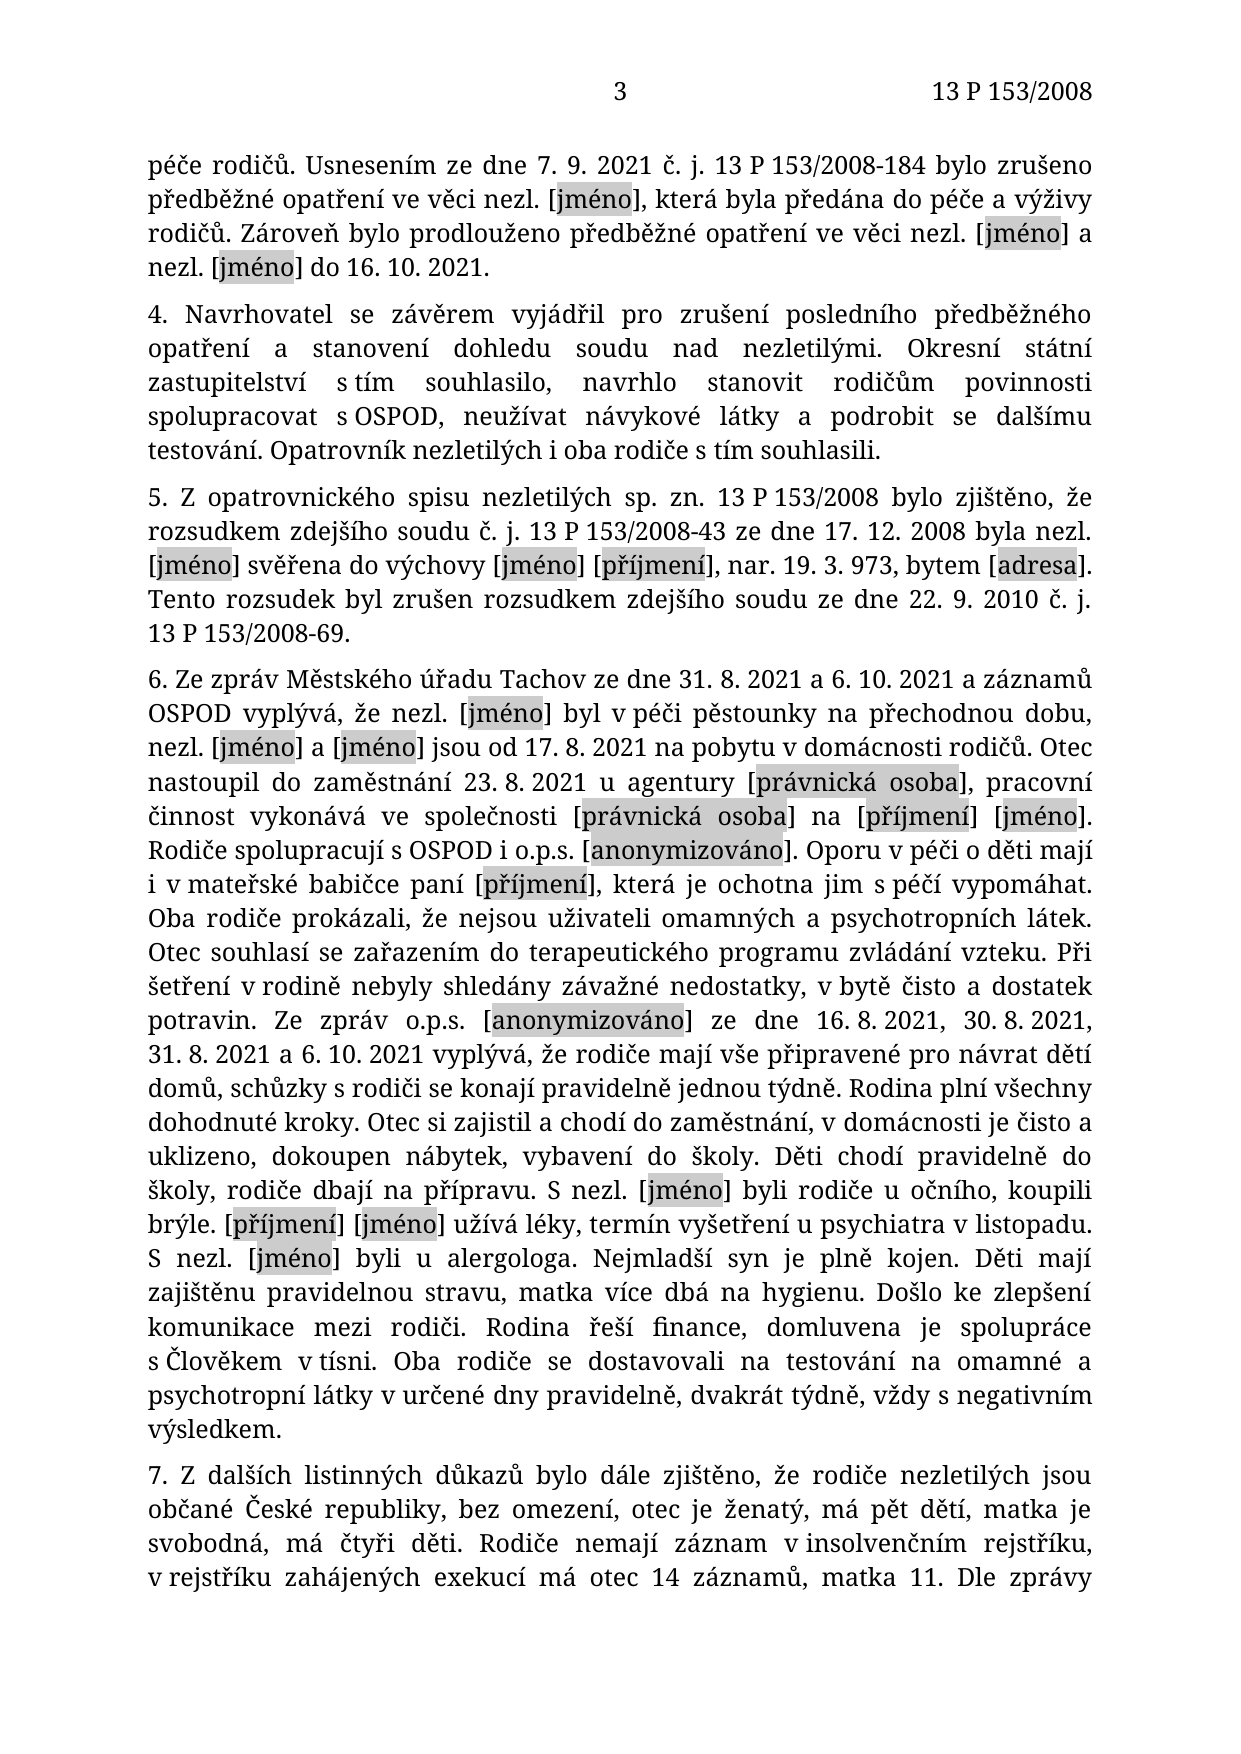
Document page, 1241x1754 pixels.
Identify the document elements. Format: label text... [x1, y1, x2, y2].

text 4. Navrhovatel se závěrem vyjádřil pro zrušení posledního předběžného opatření a stanovení dohledu soudu nad nezletilými. Okresní státní zastupitelství s tím souhlasilo, navrhlo stanovit rodičům povinnosti spolupracovat s OSPOD, neužívat návykové látky a podrobit se dalšímu testování. Opatrovník nezletilých i oba rodiče s tím souhlasili. [148, 296, 1093, 467]
text 5. Z opatrovnického spisu nezletilých sp. zn. 13 P 153/2008 bylo zjištěno, že rozsudkem zdejšího soudu č. j. 13 P 153/2008-43 ze dne 17. 12. 2008 byla nezl. [jméno] svěřena do výchovy [jméno] [příjmení], nar. 19. 3. 973, bytem [adresa]. Tento rozsudek byl zrušen rozsudkem zdejšího soudu ze dne 22. 9. 2010 č. j. 13 P 153/2008-69. [148, 479, 1093, 649]
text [148, 148, 1093, 284]
text 6. Ze zpráv Městského úřadu Tachov ze dne 31. 8. 2021 a 6. 10. 2021 a záznamů OSPOD vyplývá, že nezl. [jméno] byl v péči pěstounky na přechodnou dobu, nezl. [jméno] a [jméno] jsou od 17. 8. 2021 na pobytu v domácnosti rodičů. Otec nastoupil do zaměstnání 23. 8. 2021 u agentury [právnická osoba], pracovní činnost vykonává ve společnosti [právnická osoba] na [příjmení] [jméno]. Rodiče spolupracují s OSPOD i o.p.s. [anonymizováno]. Oporu v péči o děti mají i v mateřské babičce paní [příjmení], která je ochotna jim s péčí vypomáhat. Oba rodiče prokázali, že nejsou uživateli omamných a psychotropních látek. Otec souhlasí se zařazením do terapeutického programu zvládání vzteku. Při šetření v rodině nebyly shledány závažné nedostatky, v bytě čisto a dostatek potravin. Ze zpráv o.p.s. [anonymizováno] ze dne 16. 8. 2021, 30. 8. 2021, 31. 8. 2021 a 6. 10. 2021 vyplývá, že rodiče mají vše připravené pro návrat dětí domů, schůzky s rodiči se konají pravidelně jednou týdně. Rodina plní všechny dohodnuté kroky. Otec si zajistil a chodí do zaměstnání, v domácnosti je čisto a uklizeno, dokoupen nábytek, vybavení do školy. Děti chodí pravidelně do školy, rodiče dbají na přípravu. S nezl. [jméno] byli rodiče u očního, koupili brýle. [příjmení] [jméno] užívá léky, termín vyšetření u psychiatra v listopadu. S nezl. [jméno] byli u alergologa. Nejmladší syn je plně kojen. Děti mají zajištěnu pravidelnou stravu, matka více dbá na hygienu. Došlo ke zlepšení komunikace mezi rodiči. Rodina řeší finance, domluvena je spolupráce s Člověkem v tísni. Oba rodiče se dostavovali na testování na omamné a psychotropní látky v určené dny pravidelně, dvakrát týdně, vždy s negativním výsledkem. [148, 662, 1093, 1445]
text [148, 1458, 1093, 1594]
